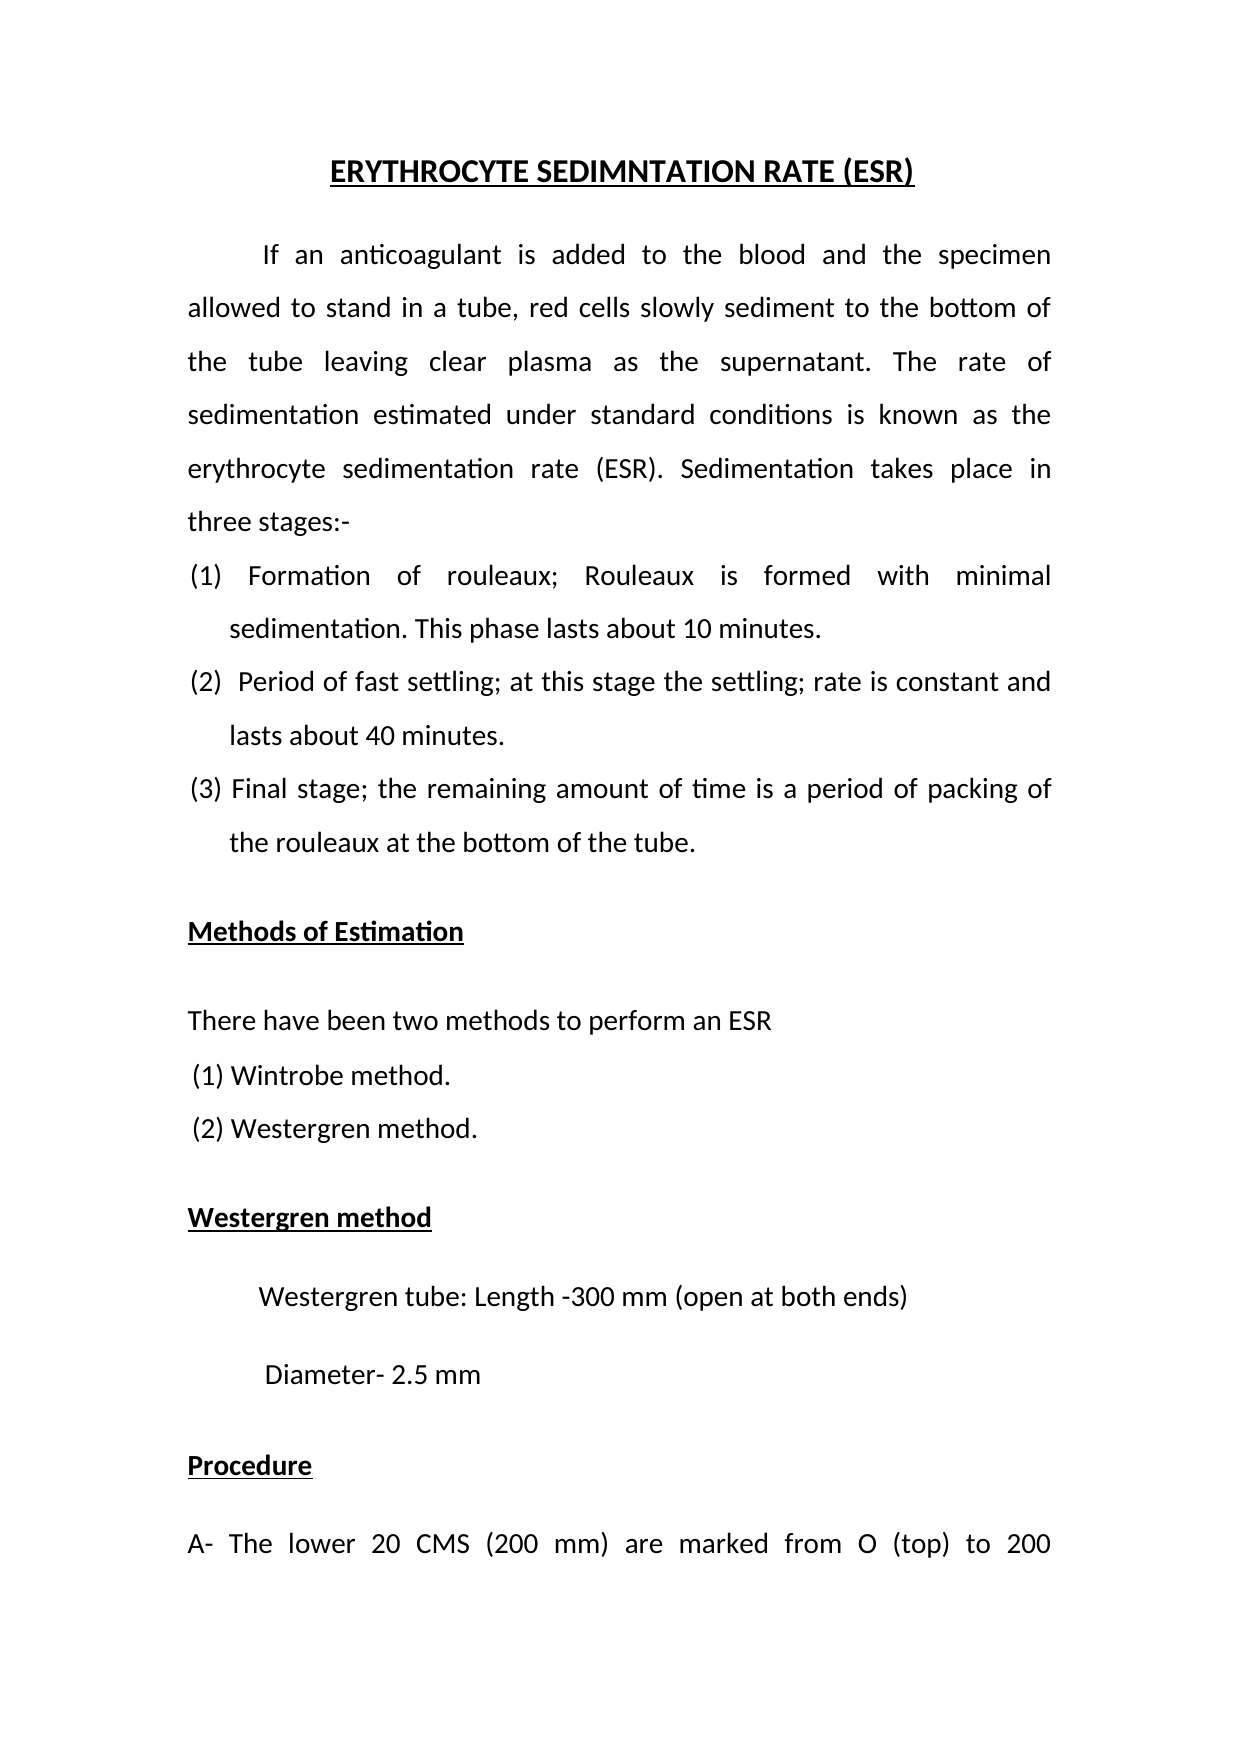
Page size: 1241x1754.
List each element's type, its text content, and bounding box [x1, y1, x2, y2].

text If an anticoagulant is added to the blood and the specimen allowed to stand in a tube, red cells slowly sediment to the bottom of the tube leaving clear plasma as the supernatant. The rate of sedimentation estimated under standard conditions is known as the erythrocyte sedimentation rate (ESR). Sedimentation takes place in three stages:- [187, 236, 1053, 539]
text There have been two methods to perform an ESR [187, 1002, 1053, 1037]
text Westergren method [187, 1199, 1053, 1235]
text Methods of Estimation [187, 913, 1053, 948]
text Westergren tube: Length -300 mm (open at both ends) [258, 1278, 928, 1313]
text (2) Period of fast settling; at this stage the settling; rate is constant and lasts about 40 minutes. [189, 663, 1053, 753]
text (1) Formation of rouleaux; Rouleaux is formed with minimal sedimentation. This phase lasts about 10 minutes. [189, 557, 1053, 646]
text ERYTHROCYTE SEDIMNTATION RATE (ESR) [296, 150, 948, 191]
text (1) Wintrobe method. [192, 1057, 1053, 1093]
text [187, 1526, 1053, 1561]
text (3) Final stage; the remaining amount of time is a period of packing of the rouleaux at the bottom of the tube. [189, 770, 1053, 859]
text (2) Westergren method. [192, 1111, 1053, 1146]
text Procedure [187, 1447, 1053, 1483]
text Diameter- 2.5 mm [258, 1356, 928, 1392]
